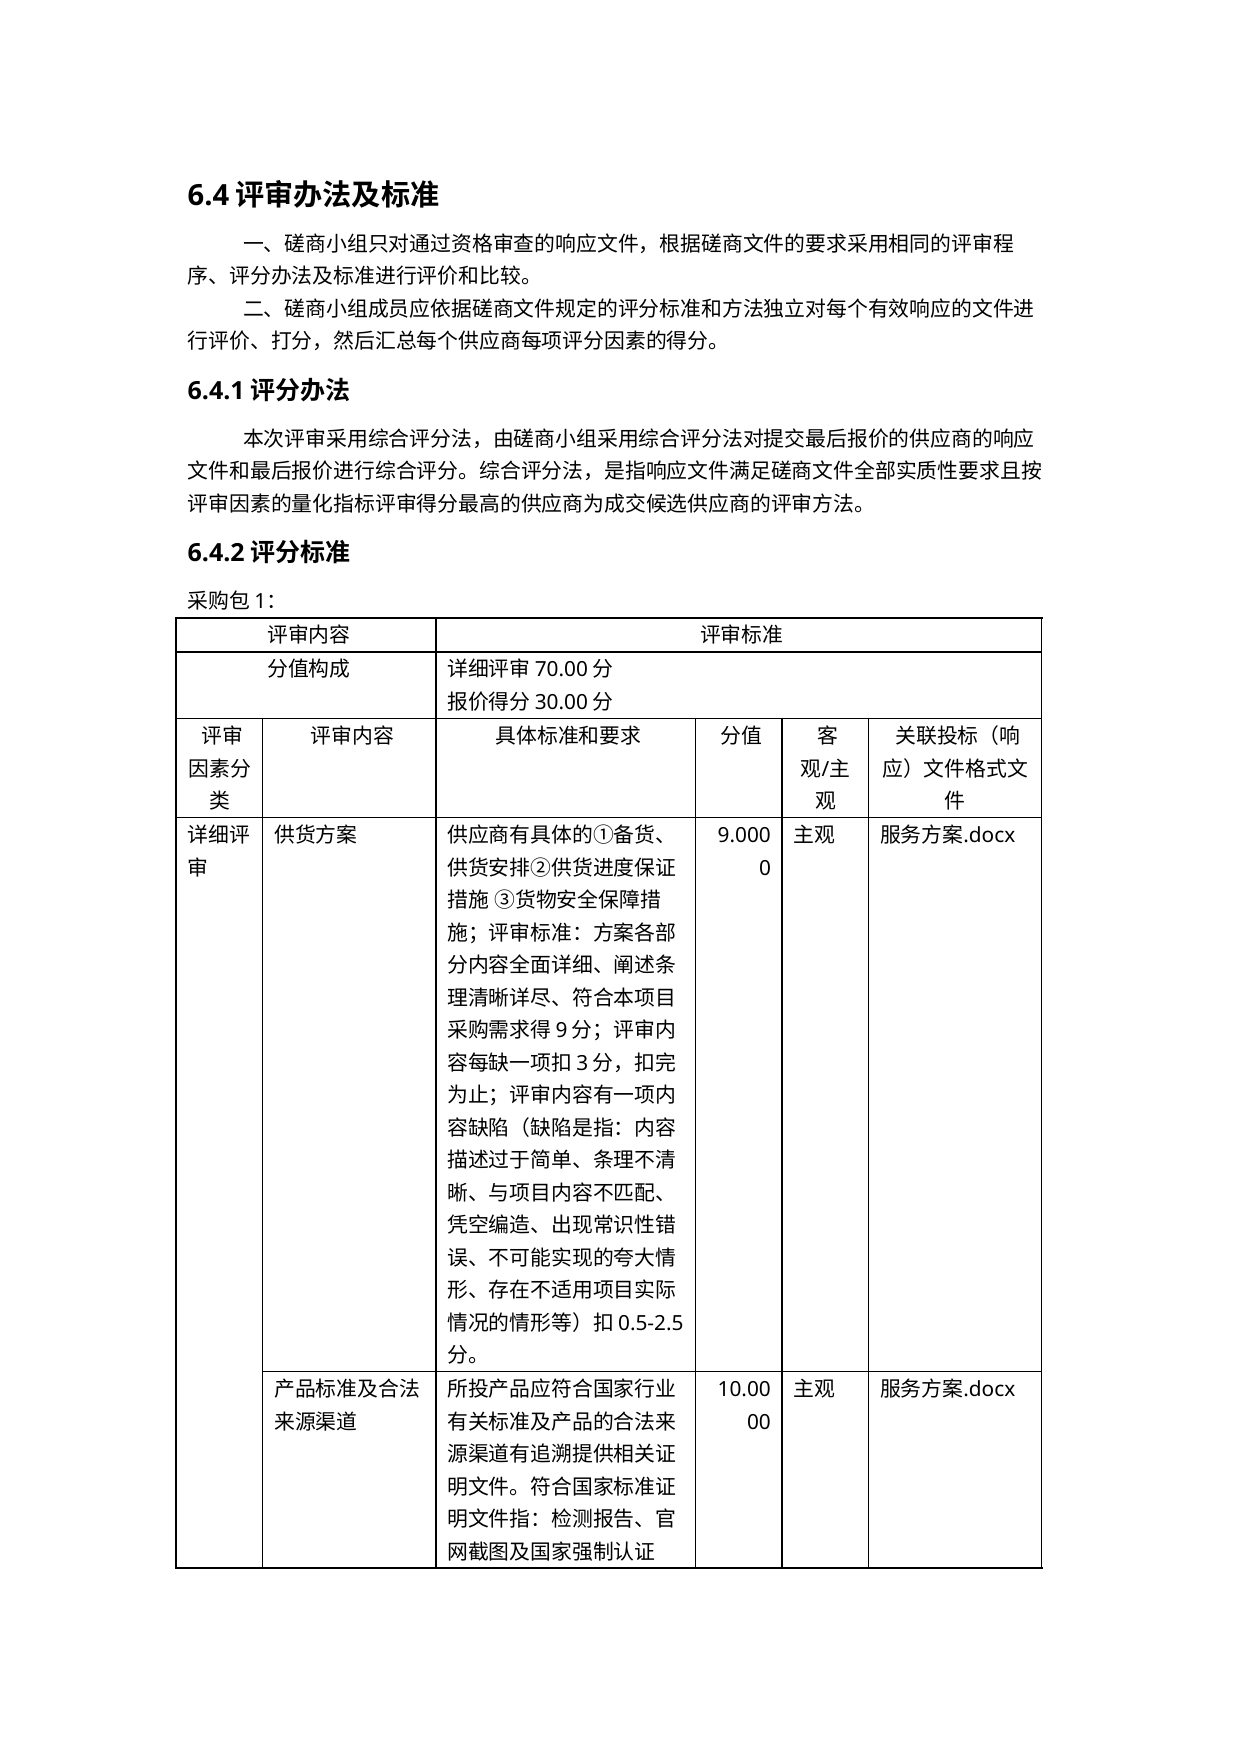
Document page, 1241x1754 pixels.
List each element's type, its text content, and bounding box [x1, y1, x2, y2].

text 二、磋商小组成员应依据磋商文件规定的评分标准和方法独立对每个有效响应的文件进行评价、打分，然后汇总每个供应商每项评分因素的得分。 [187, 292, 1053, 357]
table_cell 10.0000 [696, 1372, 781, 1567]
table_cell 主观 [783, 1372, 868, 1567]
table_cell 9.0000 [696, 818, 781, 1371]
table_cell 服务方案.docx [869, 818, 1041, 1371]
table_cell 分值 [696, 719, 781, 817]
table_cell 客观/主观 [783, 719, 868, 817]
text 6.4评审办法及标准 [187, 162, 1053, 227]
text 一、磋商小组只对通过资格审查的响应文件，根据磋商文件的要求采用相同的评审程序、评分办法及标准进行评价和比较。 [187, 227, 1053, 292]
table_header 评审标准 [437, 619, 1041, 651]
table_cell 主观 [783, 818, 868, 1371]
table_cell 服务方案.docx [869, 1372, 1041, 1567]
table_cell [437, 1372, 695, 1567]
text 本次评审采用综合评分法，由磋商小组采用综合评分法对提交最后报价的供应商的响应文件和最后报价进行综合评分。综合评分法，是指响应文件满足磋商文件全部实质性要求且按评审因素的量化指标评审得分最高的供应商为成交候选供应商的评审方法。 [187, 422, 1053, 519]
table_cell 关联投标（响应）文件格式文件 [869, 719, 1041, 817]
text 6.4.2评分标准 [187, 519, 1053, 584]
table_cell 评审内容 [263, 719, 435, 817]
table_header 评审内容 [177, 619, 435, 651]
table_cell 产品标准及合法来源渠道 [263, 1372, 435, 1567]
table_cell 分值构成 [177, 653, 435, 718]
table_cell 具体标准和要求 [437, 719, 695, 817]
text 采购包1： [187, 584, 1053, 617]
table_cell 评审因素分类 [177, 719, 262, 817]
table_cell 详细评审70.00分 报价得分30.00分 [437, 653, 1041, 718]
text 6.4.1评分办法 [187, 357, 1053, 422]
table_cell 详细评审 [177, 818, 262, 1567]
table_cell 供应商有具体的①备货、供货安排②供货进度保证措施 ③货物安全保障措施；评审标准：方案各部分内容全面详细、阐述条理清晰详尽、符合本项目采购需求得9分；评审内容每缺一项扣3分，扣完为止；评审内容有一项内容缺陷（缺陷是指：内容描述过于简单、条理不清晰、与项目内容不匹配、凭空编造、出现常识性错误、不可能实现的夸大情形、存在不适用项目实际情况的情形等）扣0.5-2.5分。 [437, 818, 695, 1371]
table_cell 供货方案 [263, 818, 435, 1371]
